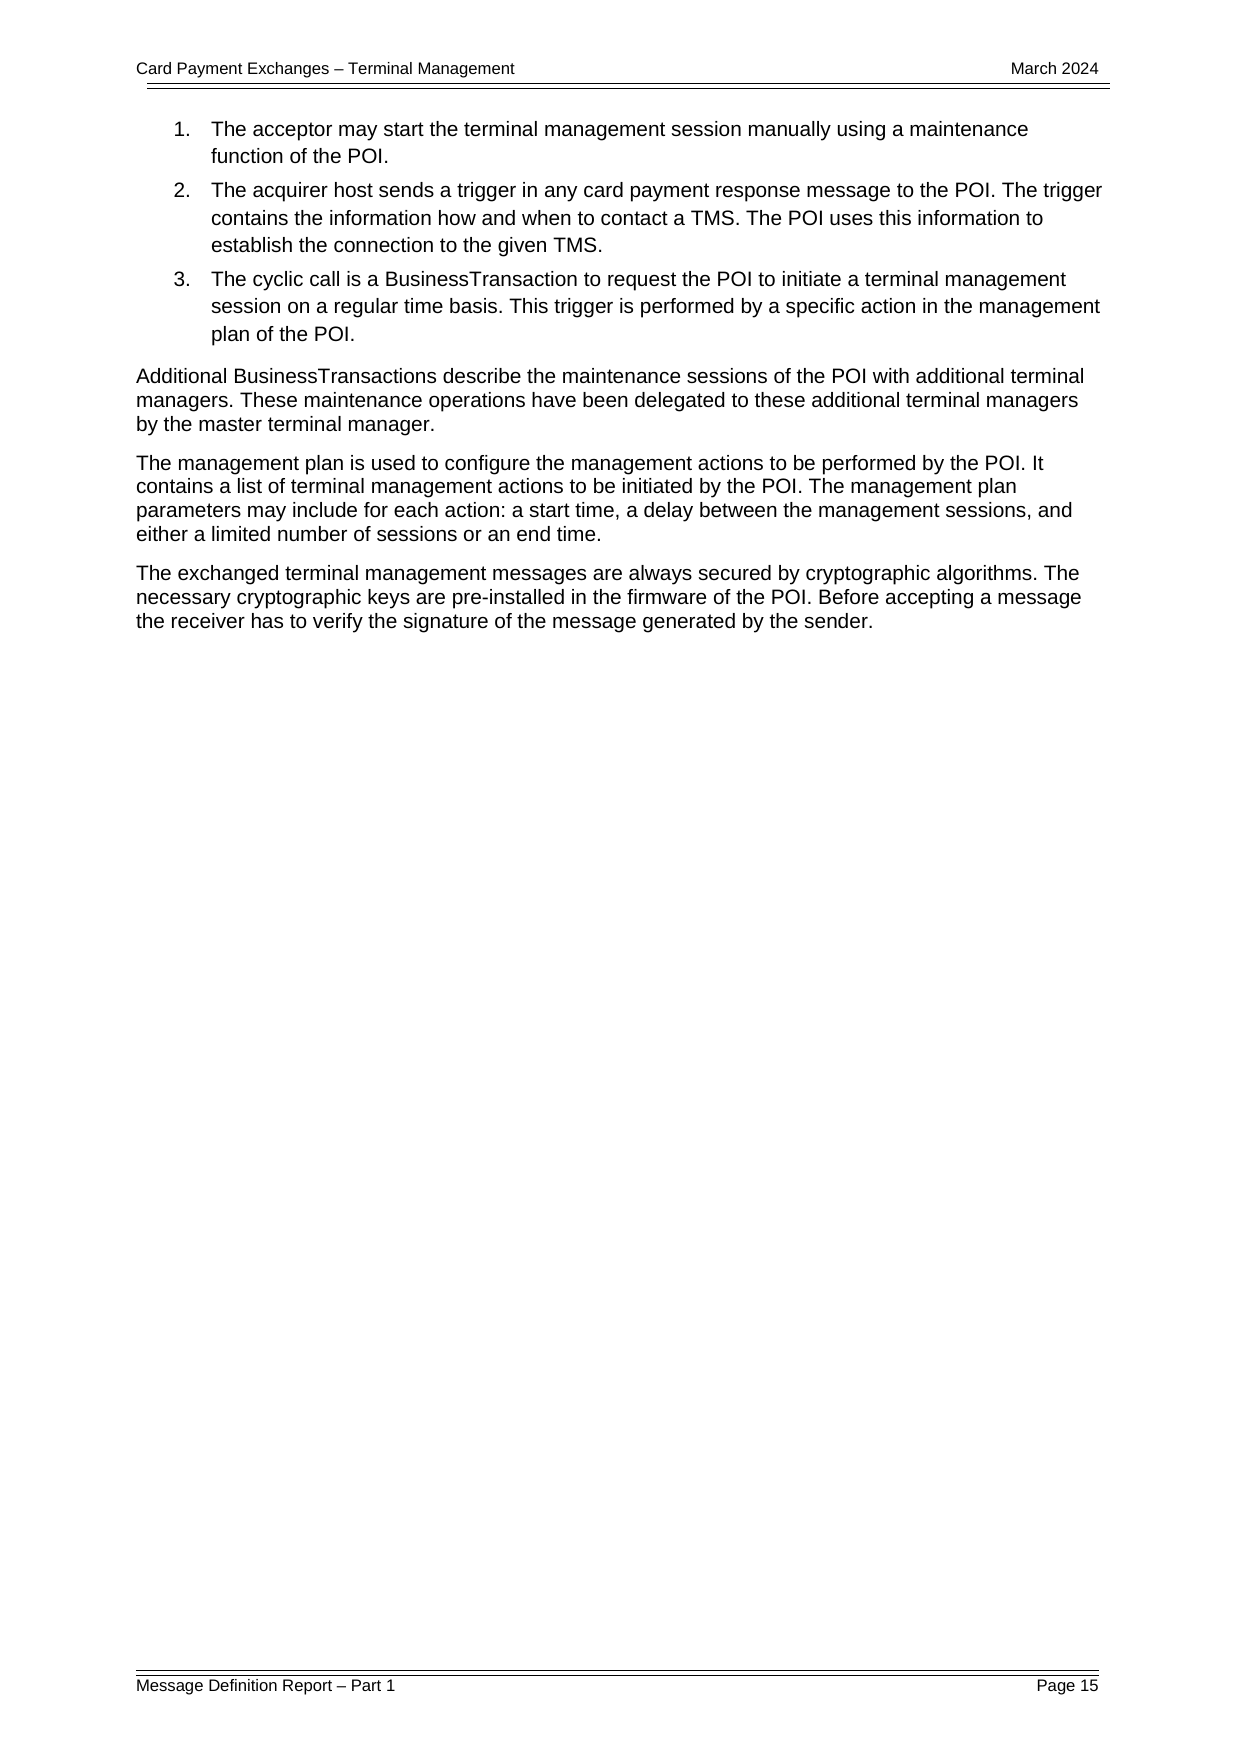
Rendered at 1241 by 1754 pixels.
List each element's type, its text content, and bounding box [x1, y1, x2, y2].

list The acquirer host sends a trigger in any card payment response message to the POI. The trigger contains the information how and when to contact a TMS. The POI uses this information to establish the connection to the given TMS. [173, 178, 1104, 257]
text The management plan is used to configure the management actions to be performed by the POI. It contains a list of terminal management actions to be initiated by the POI. The management plan parameters may include for each action: a start time, a delay between the management sessions, and either a limited number of sessions or an end time. [136, 450, 1104, 546]
text The exchanged terminal management messages are always secured by cryptographic algorithms. The necessary cryptographic keys are pre-installed in the firmware of the POI. Before accepting a message the receiver has to verify the signature of the message generated by the sender. [136, 561, 1104, 633]
list The cyclic call is a BusinessTransaction to request the POI to initiate a terminal management session on a regular time basis. This trigger is performed by a specific action in the management plan of the POI. [173, 267, 1104, 346]
text Additional BusinessTransactions describe the maintenance sessions of the POI with additional terminal managers. These maintenance operations have been delegated to these additional terminal managers by the master terminal manager. [136, 364, 1104, 436]
list The acceptor may start the terminal management session manually using a maintenance function of the POI. [173, 117, 1104, 168]
